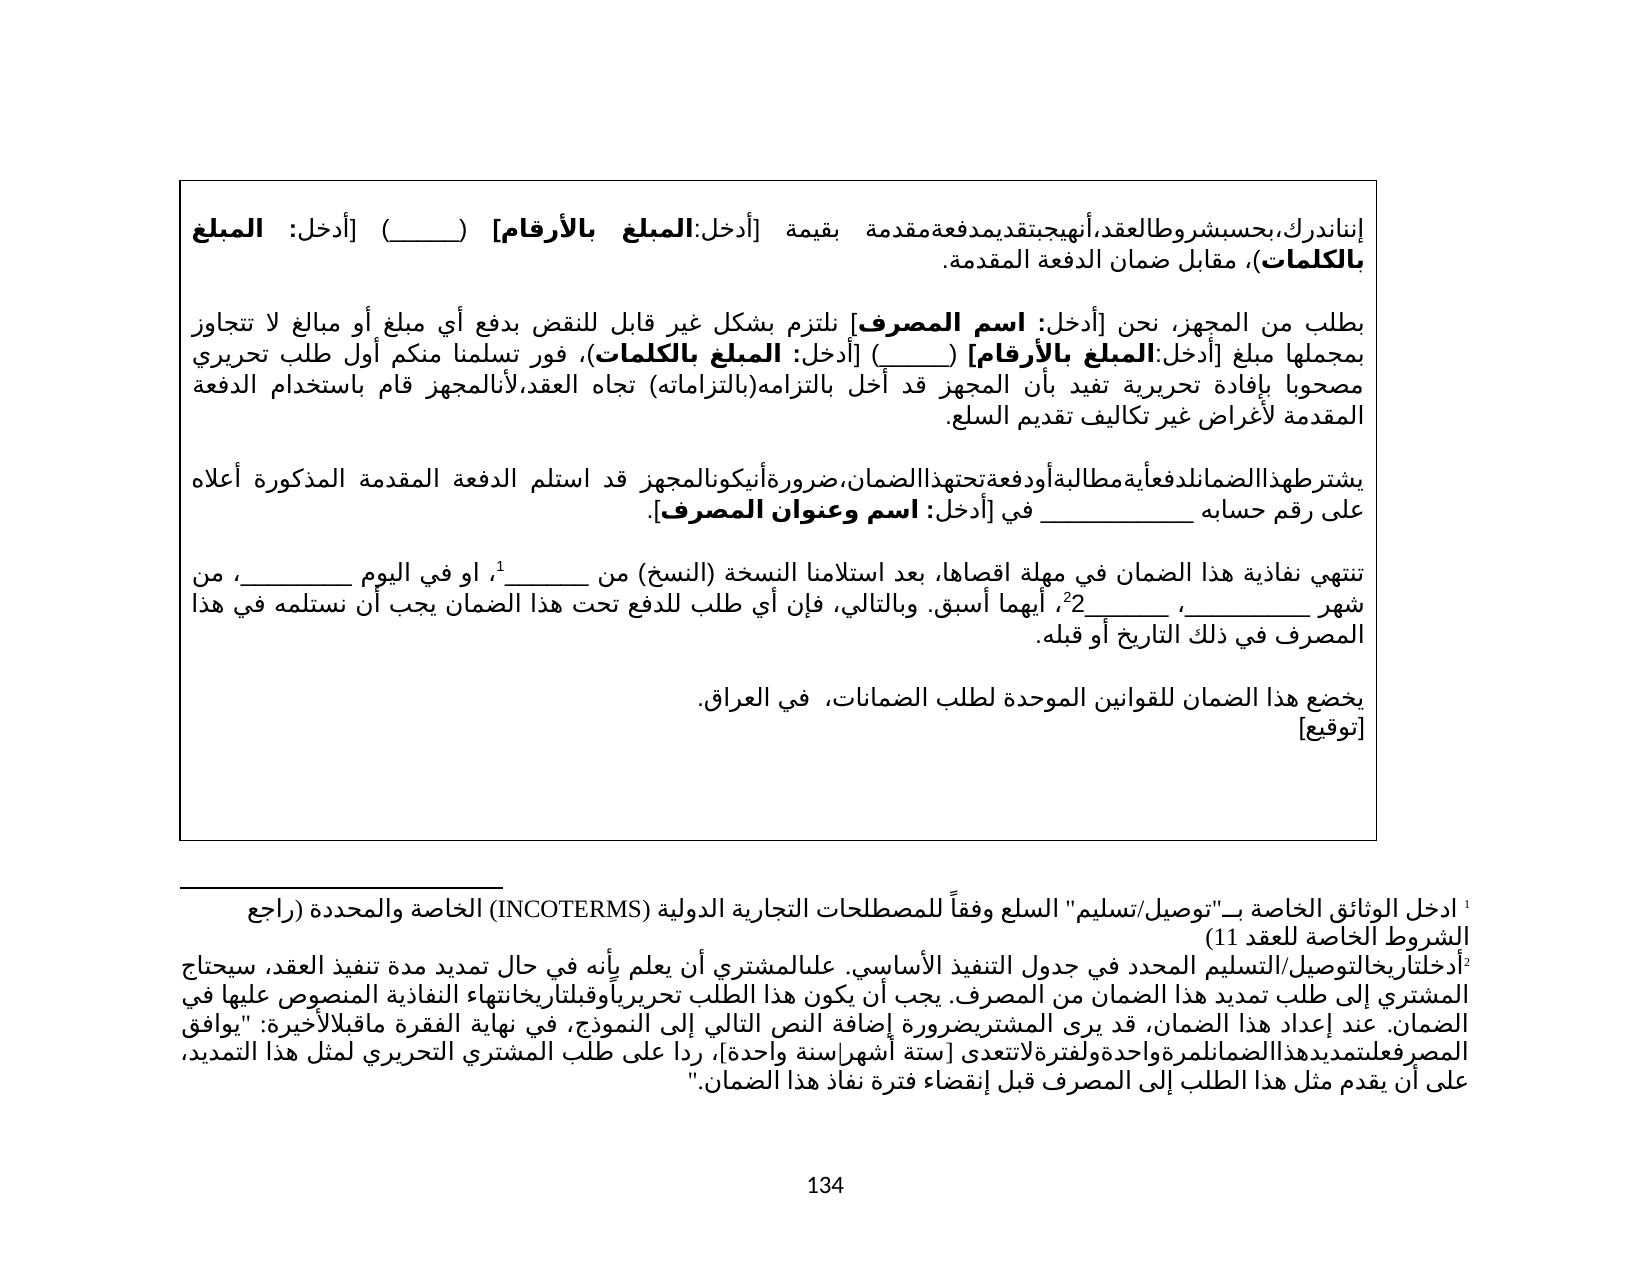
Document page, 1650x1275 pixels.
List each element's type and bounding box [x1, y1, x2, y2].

table_cell [181, 181, 1376, 840]
